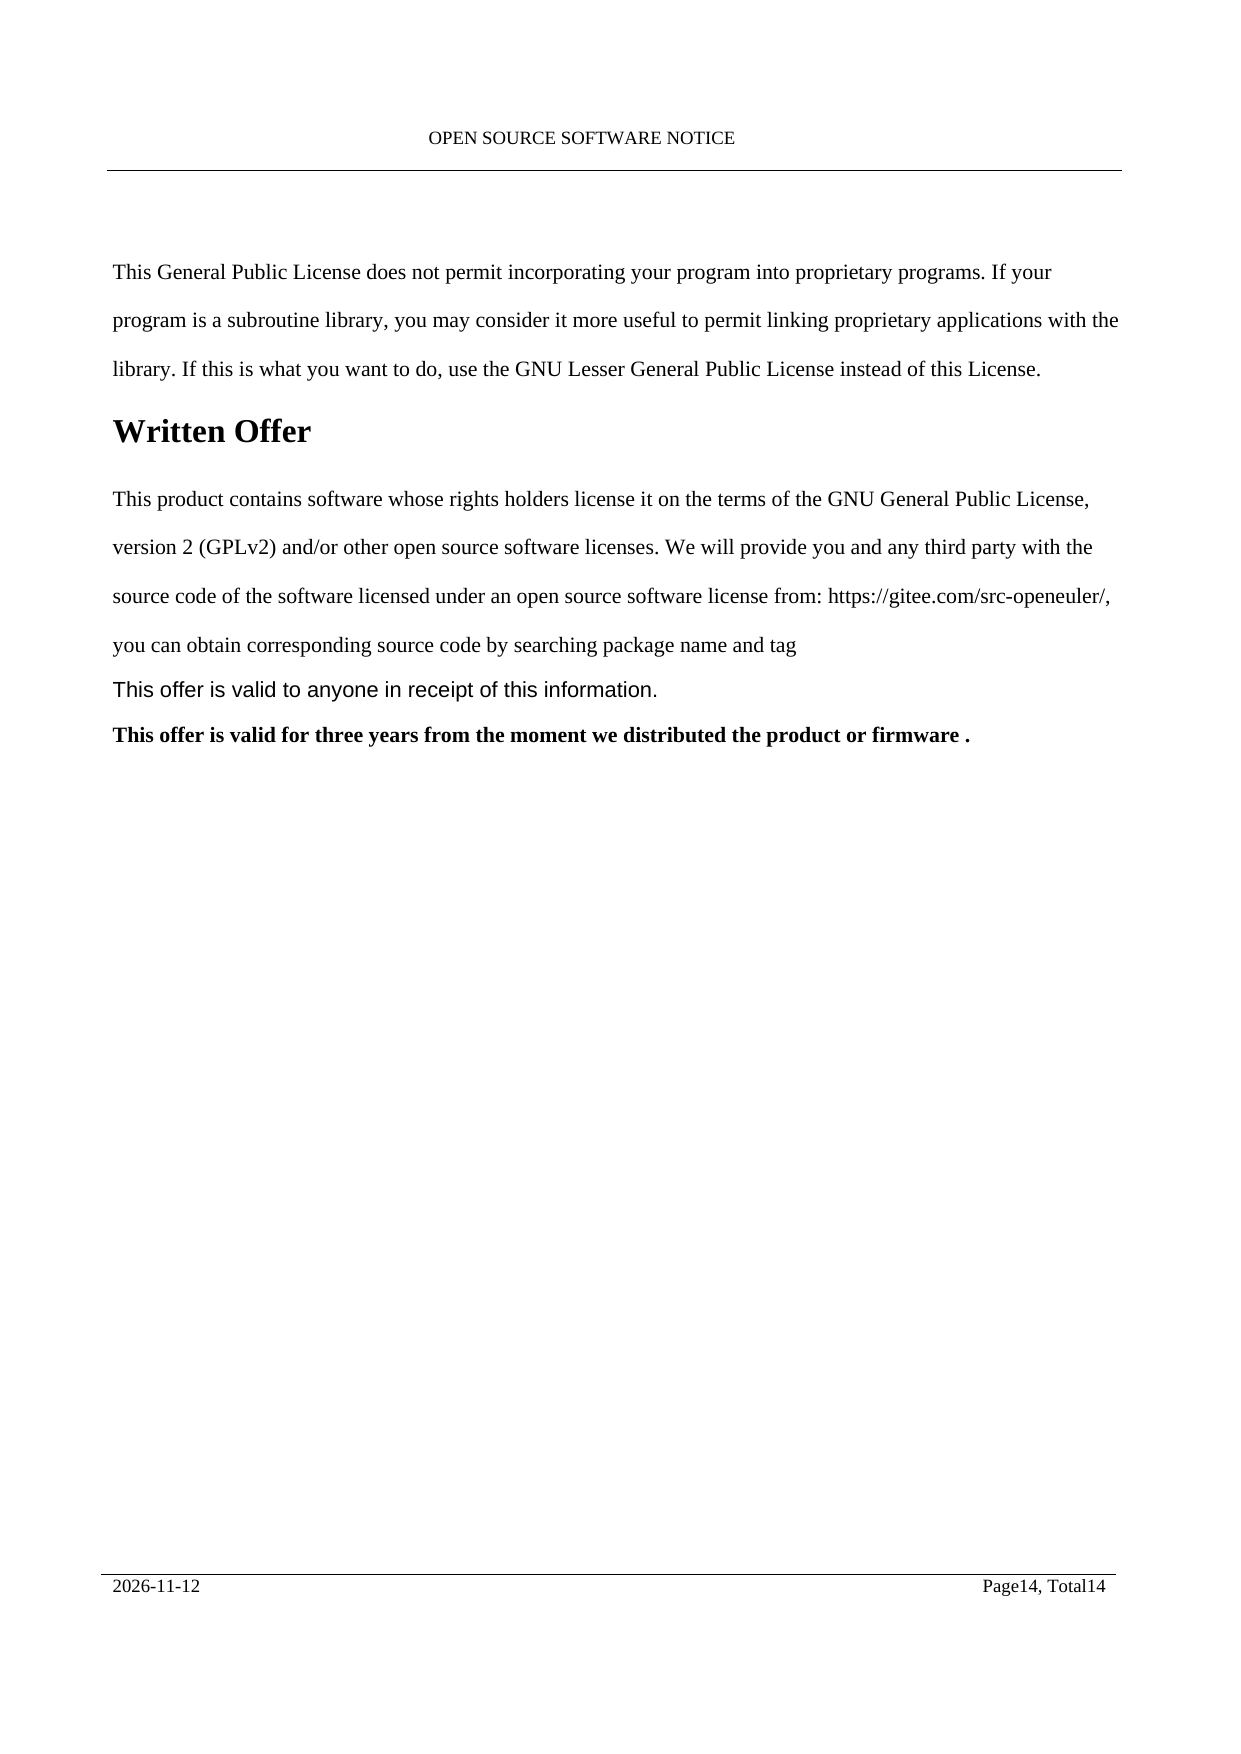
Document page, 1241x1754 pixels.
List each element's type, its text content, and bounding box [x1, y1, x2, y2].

text This offer is valid for three years from the moment we distributed the product or firmware . [112, 718, 1128, 751]
text Written Offer [112, 398, 1128, 463]
text This offer is valid to anyone in receipt of this information. [112, 673, 1128, 706]
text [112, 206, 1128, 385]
text This product contains software whose rights holders license it on the terms of the GNU General Public License, version 2 (GPLv2) and/or other open source software licenses. We will provide you and any third party with the source code of the software licensed under an open source software license from: https://gitee.com/src-openeuler/, you can obtain corresponding source code by searching package name and tag [112, 482, 1128, 661]
